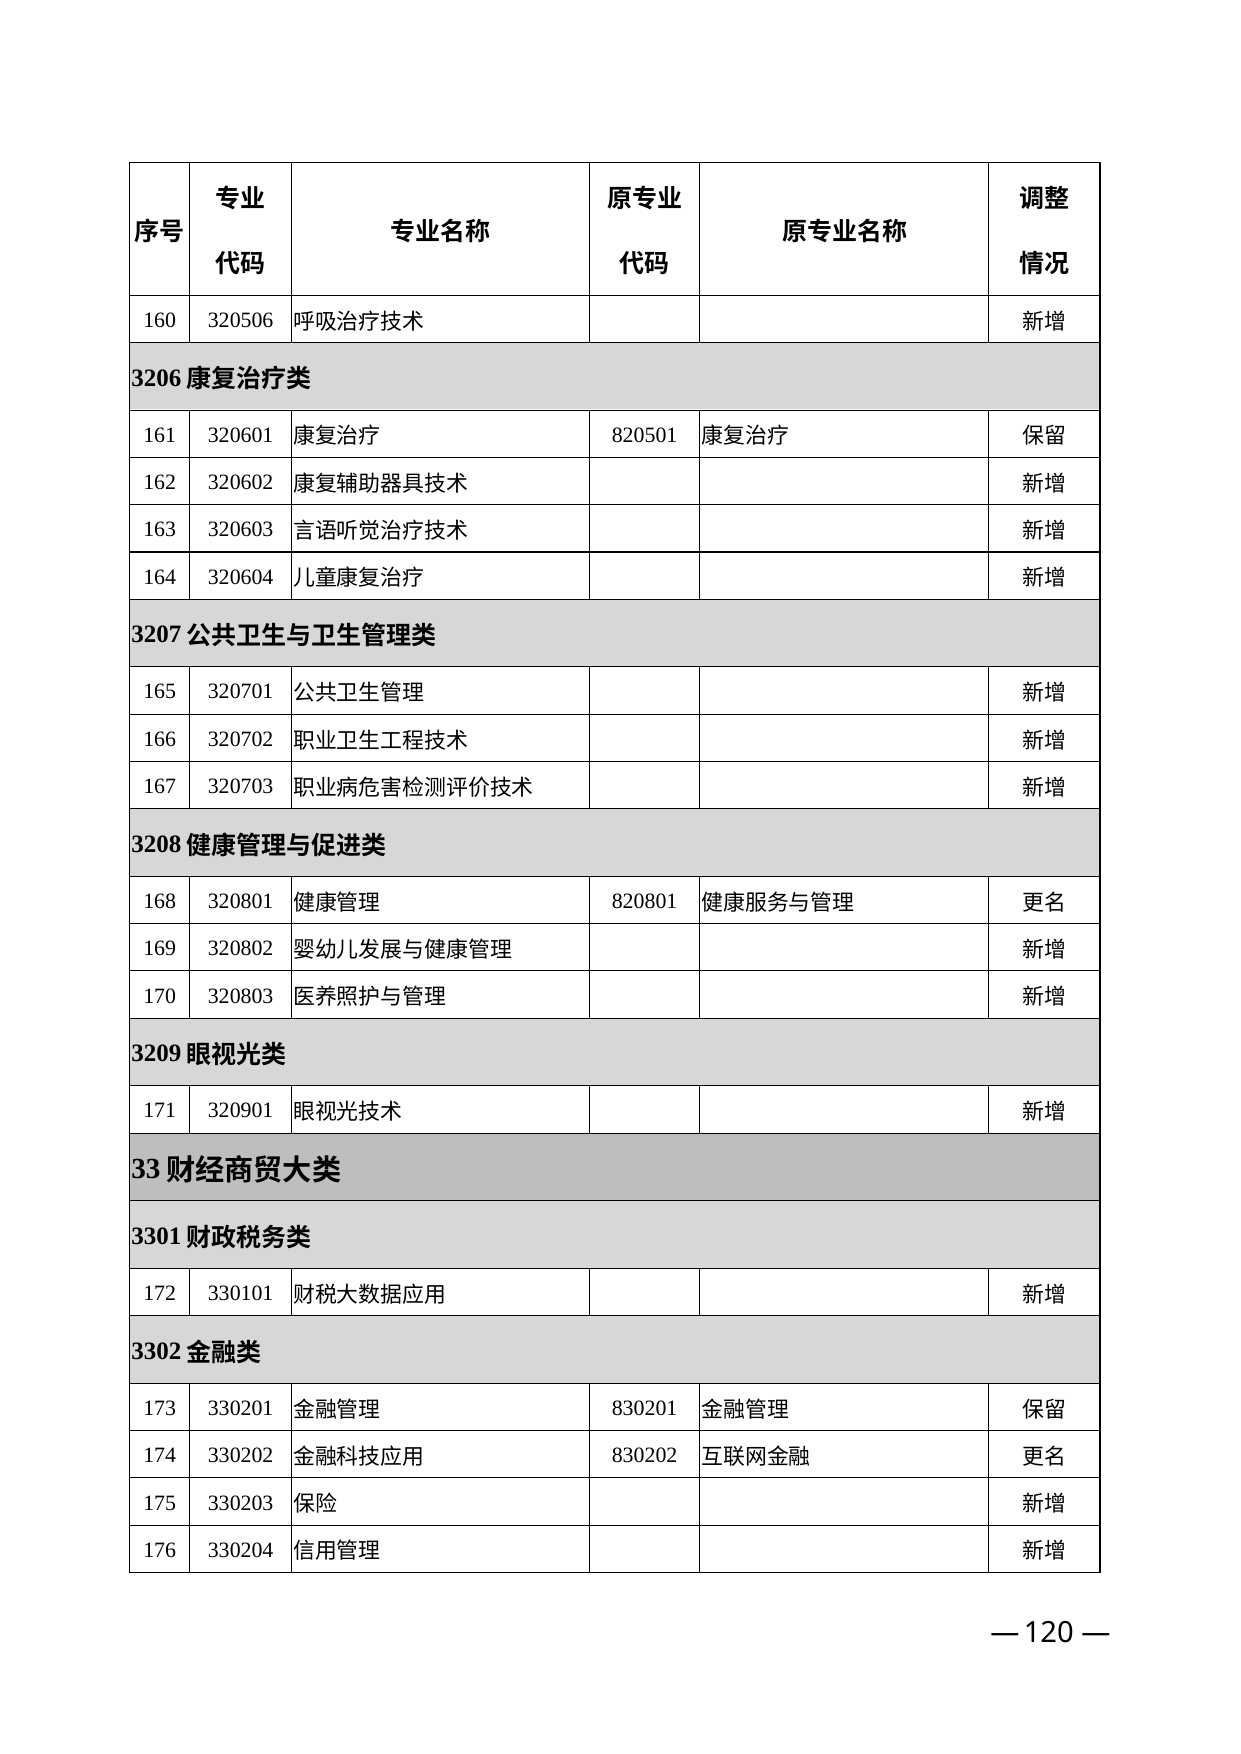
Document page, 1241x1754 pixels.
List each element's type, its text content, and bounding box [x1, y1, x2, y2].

table_cell 公共卫生管理 [292, 667, 589, 713]
table_cell 婴幼儿发展与健康管理 [292, 924, 589, 970]
table_cell 176 [130, 1526, 189, 1572]
table_cell [700, 553, 988, 599]
table_cell [700, 296, 988, 342]
table_cell 162 [130, 458, 189, 504]
table_cell 3301财政税务类 [130, 1201, 1099, 1268]
table_cell 330204 [190, 1526, 291, 1572]
table_cell 320604 [190, 553, 291, 599]
table_header 原专业 代码 [590, 163, 699, 294]
table_cell 新增 [989, 667, 1099, 713]
table_cell 健康管理 [292, 877, 589, 923]
table_cell 康复治疗 [700, 411, 988, 457]
table_cell 新增 [989, 296, 1099, 342]
table_cell 168 [130, 877, 189, 923]
table_cell [700, 924, 988, 970]
table_cell 320602 [190, 458, 291, 504]
table_cell 金融管理 [292, 1384, 589, 1430]
table_cell 金融管理 [700, 1384, 988, 1430]
table_cell [590, 505, 699, 551]
table_cell [700, 1526, 988, 1572]
table_cell 169 [130, 924, 189, 970]
table_cell [590, 971, 699, 1018]
table_cell [700, 667, 988, 713]
table_cell 互联网金融 [700, 1431, 988, 1477]
table_cell 保留 [989, 1384, 1099, 1430]
table_cell 830201 [590, 1384, 699, 1430]
table_cell 167 [130, 762, 189, 808]
table_cell 康复辅助器具技术 [292, 458, 589, 504]
table_cell 3207公共卫生与卫生管理类 [130, 600, 1099, 666]
table_cell 160 [130, 296, 189, 342]
table_cell 830202 [590, 1431, 699, 1477]
table_cell 医养照护与管理 [292, 971, 589, 1018]
table_cell 320506 [190, 296, 291, 342]
table_cell [590, 1086, 699, 1132]
table_cell 新增 [989, 971, 1099, 1018]
table_cell 320803 [190, 971, 291, 1018]
table_cell 新增 [989, 1478, 1099, 1524]
table_cell 320601 [190, 411, 291, 457]
table_cell 3208健康管理与促进类 [130, 809, 1099, 876]
table_cell [590, 667, 699, 713]
table_cell [590, 296, 699, 342]
table_cell 职业卫生工程技术 [292, 715, 589, 761]
table_cell 新增 [989, 715, 1099, 761]
table_cell 320703 [190, 762, 291, 808]
table_cell 330201 [190, 1384, 291, 1430]
table_cell [590, 924, 699, 970]
table_cell 330203 [190, 1478, 291, 1524]
table_cell [700, 1478, 988, 1524]
table_cell 信用管理 [292, 1526, 589, 1572]
table_cell [590, 1269, 699, 1315]
table_cell [590, 458, 699, 504]
table_cell 170 [130, 971, 189, 1018]
table_cell 职业病危害检测评价技术 [292, 762, 589, 808]
table_cell [700, 715, 988, 761]
table_cell [590, 715, 699, 761]
table_cell 166 [130, 715, 189, 761]
table_cell 新增 [989, 553, 1099, 599]
table_header 原专业名称 [700, 163, 988, 294]
table_cell 新增 [989, 1086, 1099, 1132]
table_cell [590, 553, 699, 599]
table_cell 320801 [190, 877, 291, 923]
table_cell 330101 [190, 1269, 291, 1315]
table_cell 财税大数据应用 [292, 1269, 589, 1315]
table_cell [700, 1269, 988, 1315]
table_cell 保险 [292, 1478, 589, 1524]
table_cell 新增 [989, 458, 1099, 504]
table_cell 康复治疗 [292, 411, 589, 457]
table_cell [700, 762, 988, 808]
table_cell 眼视光技术 [292, 1086, 589, 1132]
table_cell [700, 1086, 988, 1132]
table_cell 3209眼视光类 [130, 1019, 1099, 1085]
table_cell 161 [130, 411, 189, 457]
table_cell 173 [130, 1384, 189, 1430]
table_cell 新增 [989, 1526, 1099, 1572]
table_cell 新增 [989, 924, 1099, 970]
table_cell 新增 [989, 762, 1099, 808]
table_cell 健康服务与管理 [700, 877, 988, 923]
table_header 专业名称 [292, 163, 589, 294]
table_cell 3206康复治疗类 [130, 343, 1099, 409]
table_header 专业 代码 [190, 163, 291, 294]
table_cell 新增 [989, 1269, 1099, 1315]
table_cell 保留 [989, 411, 1099, 457]
table_cell [700, 505, 988, 551]
table_cell [700, 971, 988, 1018]
table_cell 175 [130, 1478, 189, 1524]
table_cell 820501 [590, 411, 699, 457]
table_cell [590, 762, 699, 808]
table_cell 165 [130, 667, 189, 713]
table_cell 3302金融类 [130, 1316, 1099, 1383]
table_cell 320802 [190, 924, 291, 970]
table_cell 320702 [190, 715, 291, 761]
table_cell 820801 [590, 877, 699, 923]
table_cell 呼吸治疗技术 [292, 296, 589, 342]
table_cell 更名 [989, 1431, 1099, 1477]
table_header 调整 情况 [989, 163, 1099, 294]
table_cell 更名 [989, 877, 1099, 923]
table_cell [700, 458, 988, 504]
table_cell 320901 [190, 1086, 291, 1132]
table_cell 言语听觉治疗技术 [292, 505, 589, 551]
table_cell 172 [130, 1269, 189, 1315]
table_cell 儿童康复治疗 [292, 553, 589, 599]
table_cell 33财经商贸大类 [130, 1134, 1099, 1200]
table_cell [590, 1526, 699, 1572]
table_cell 171 [130, 1086, 189, 1132]
table_cell 330202 [190, 1431, 291, 1477]
table_header 序号 [130, 163, 189, 294]
table_cell 新增 [989, 505, 1099, 551]
table_cell 320603 [190, 505, 291, 551]
table_cell 164 [130, 553, 189, 599]
table_cell 163 [130, 505, 189, 551]
table_cell 金融科技应用 [292, 1431, 589, 1477]
table_cell 174 [130, 1431, 189, 1477]
table_cell [590, 1478, 699, 1524]
table_cell 320701 [190, 667, 291, 713]
